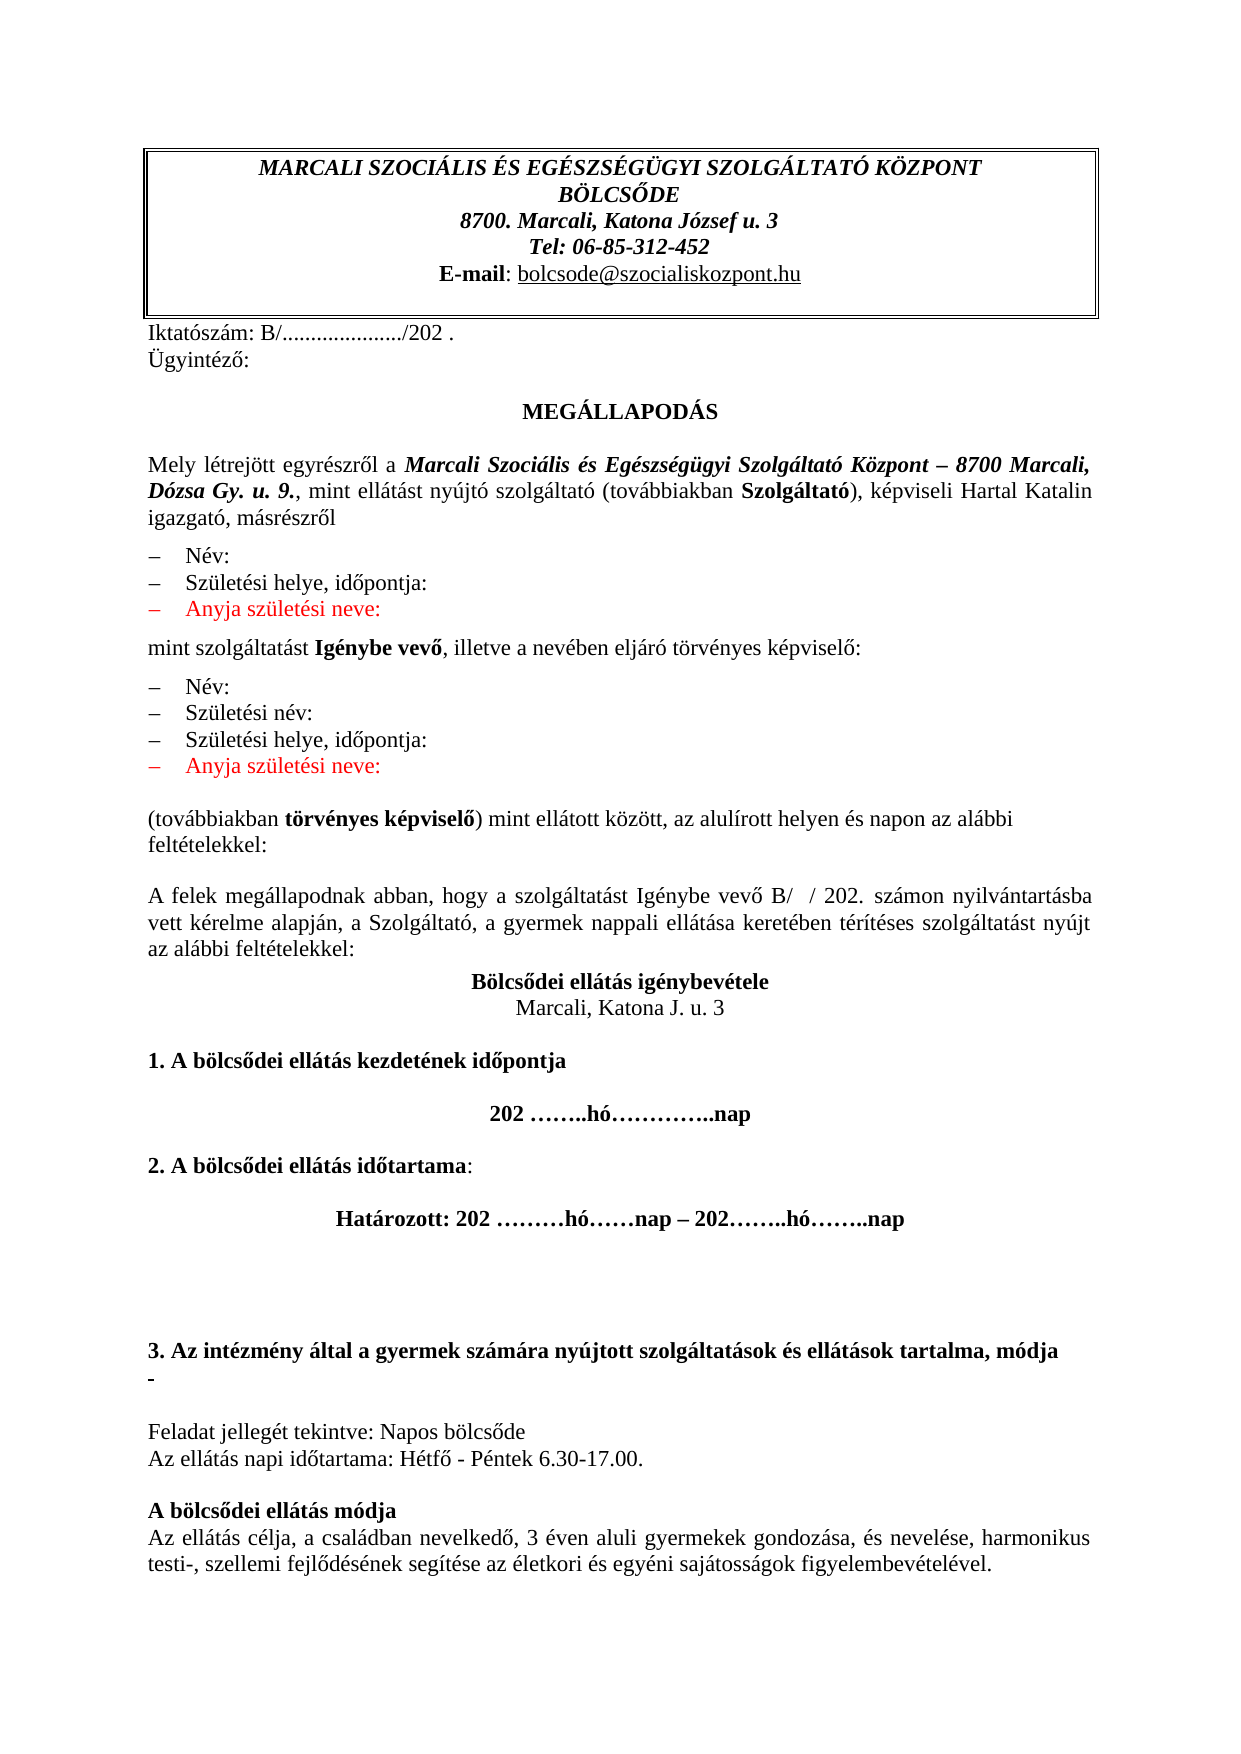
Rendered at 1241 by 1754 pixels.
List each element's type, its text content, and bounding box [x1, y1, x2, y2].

list Születési név: [148, 699, 1093, 726]
text mint szolgáltatást Igénybe vevő, illetve a nevében eljáró törvényes képviselő: [148, 634, 1093, 661]
list Anyja születési neve: [148, 752, 1093, 778]
text MEGÁLLAPODÁS [148, 398, 1093, 425]
text Iktatószám: B/...................../202 . [148, 319, 1093, 346]
text Bölcsődei ellátás igénybevétele [148, 968, 1093, 994]
text Az ellátás napi időtartama: Hétfő - Péntek 6.30-17.00. [148, 1444, 1093, 1471]
list Név: [148, 543, 1093, 569]
text E-mail: bolcsode@szocialiskozpont.hu [148, 260, 1093, 286]
text BÖLCSŐDE [148, 181, 1093, 207]
text Határozott: 202 ………hó……nap – 202……..hó……..nap [148, 1205, 1093, 1231]
list Születési helye, időpontja: [148, 569, 1093, 595]
list Születési helye, időpontja: [148, 726, 1093, 752]
text bölcsődei ellátás kezdetének időpontja [148, 1047, 1093, 1073]
text Az ellátás célja, a családban nevelkedő, 3 éven aluli gyermekek gondozása, és nevelése, harmonikus testi-, szellemi fejlődésének segítése az életkori és egyéni sajátosságok figyelembevételével. [148, 1524, 1093, 1576]
subtitle A felek megállapodnak abban, hogy a szolgáltatást Igénybe vevő B/ / 202. számon nyilvántartásba vett kérelme alapján, a Szolgáltató, a gyermek nappali ellátása keretében térítéses szolgáltatást nyújt az alábbi feltételekkel: [148, 882, 1093, 962]
text A bölcsődei ellátás módja [148, 1497, 1093, 1524]
text 3. Az intézmény által a gyermek számára nyújtott szolgáltatások és ellátások tartalma, módja [148, 1337, 1093, 1363]
text 202 ……..hó…………..nap [148, 1099, 1093, 1126]
text Tel: 06-85-312-452 [148, 233, 1093, 260]
text Marcali, Katona J. u. 3 [148, 994, 1093, 1021]
text MARCALI SZOCIÁLIS ÉS EGÉSZSÉGÜGYI SZOLGÁLTATÓ KÖZPONT [148, 152, 1095, 181]
text Ügyintéző: [148, 346, 1093, 372]
list Név: [148, 673, 1093, 699]
list Anyja születési neve: [148, 595, 1093, 622]
text bölcsődei ellátás időtartama: [148, 1152, 1093, 1179]
text Feladat jellegét tekintve: Napos bölcsőde [148, 1418, 1093, 1444]
text Mely létrejött egyrészről a Marcali Szociális és Egészségügyi Szolgáltató Központ – 8700 Marcali, Dózsa Gy. u. 9., mint ellátást nyújtó szolgáltató (továbbiakban Szolgáltató), képviseli Hartal Katalin igazgató, másrészről [148, 451, 1093, 530]
text (továbbiakban törvényes képviselő) mint ellátott között, az alulírott helyen és napon az alábbi feltételekkel: [148, 805, 1063, 857]
text 8700. Marcali, Katona József u. 3 [148, 207, 1093, 233]
